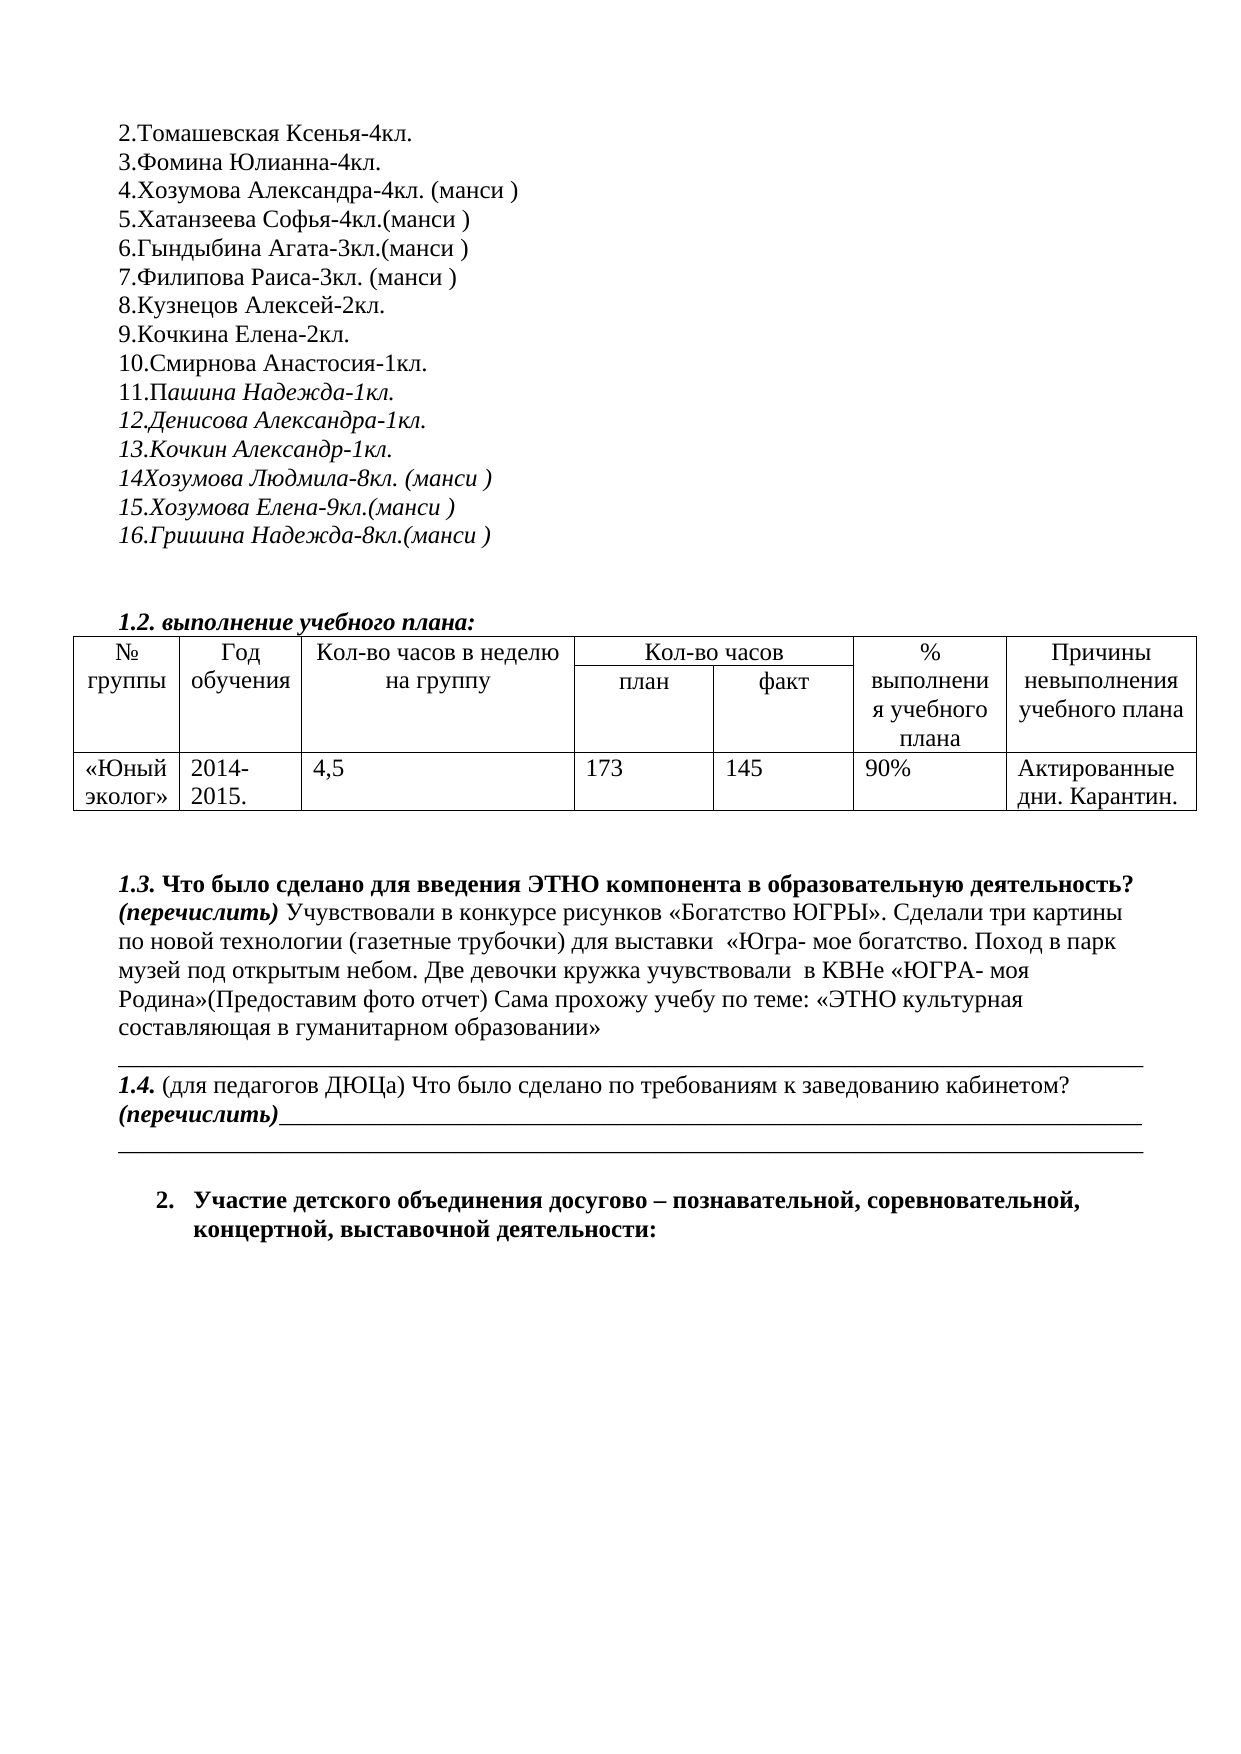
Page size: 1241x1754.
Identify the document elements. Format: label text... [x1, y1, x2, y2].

text 9.Кочкина Елена-2кл. [118, 319, 1152, 348]
text 6.Гындыбина Агата-3кл.(манси ) [118, 233, 1152, 262]
text 5.Хатанзеева Софья-4кл.(манси ) [118, 204, 1152, 233]
table_header Год обучения [180, 637, 301, 752]
text 13.Кочкин Александр-1кл. [118, 434, 1152, 463]
text 1.3. Что было сделано для введения ЭТНО компонента в образовательную деятельность? (перечислить) Учувствовали в конкурсе рисунков «Богатство ЮГРЫ». Сделали три картины по новой технологии (газетные трубочки) для выставки «Югра- мое богатство. Поход в парк музей под открытым небом. Две девочки кружка учувствовали в КВНе «ЮГРА- моя Родина»(Предоставим фото отчет) Сама прохожу учебу по теме: «ЭТНО культурная составляющая в гуманитарном образовании» [118, 869, 1152, 1041]
text 1.4. (для педагогов ДЮЦа) Что было сделано по требованиям к заведованию кабинетом? (перечислить)_____________________________________________________________________ [118, 1070, 1152, 1127]
table_cell Актированные дни. Карантин. [1007, 753, 1196, 810]
table_cell 90% [854, 753, 1006, 810]
text 15.Хозумова Елена-9кл.(манси ) [118, 492, 1152, 521]
text 10.Смирнова Анастосия-1кл. [118, 348, 1152, 377]
table_header Кол-во часов [575, 637, 853, 665]
text __________________________________________________________________________________ [118, 1041, 1152, 1070]
table_cell «Юный эколог» [74, 753, 179, 810]
table_header Причины невыполнения учебного плана [1007, 637, 1196, 752]
text 8.Кузнецов Алексей-2кл. [118, 291, 1152, 319]
table_header Кол-во часов в неделю на группу [302, 637, 574, 752]
text 11.Пашина Надежда-1кл. [118, 377, 1152, 406]
table_header % выполнения учебного плана [854, 637, 1006, 752]
list Участие детского объединения досугово – познавательной, соревновательной, концертной, выставочной деятельности: [156, 1185, 1152, 1242]
text 4.Хозумова Александра-4кл. (манси ) [118, 176, 1152, 204]
table_cell факт [714, 666, 853, 752]
text 16.Гришина Надежда-8кл.(манси ) [118, 521, 1152, 549]
text __________________________________________________________________________________ [118, 1127, 1152, 1156]
table_cell план [575, 666, 713, 752]
table_cell 4,5 [302, 753, 574, 810]
text 2.Томашевская Ксенья-4кл. [118, 118, 1152, 147]
text 7.Филипова Раиса-3кл. (манси ) [118, 262, 1152, 291]
table_cell 2014-2015. [180, 753, 301, 810]
text 1.2. выполнение учебного плана: [118, 607, 1152, 636]
table_cell 145 [714, 753, 853, 810]
text 14Хозумова Людмила-8кл. (манси ) [118, 463, 1152, 492]
table_cell 173 [575, 753, 713, 810]
text 12.Денисова Александра-1кл. [118, 406, 1152, 434]
table_header № группы [74, 637, 179, 752]
text 3.Фомина Юлианна-4кл. [118, 147, 1152, 176]
